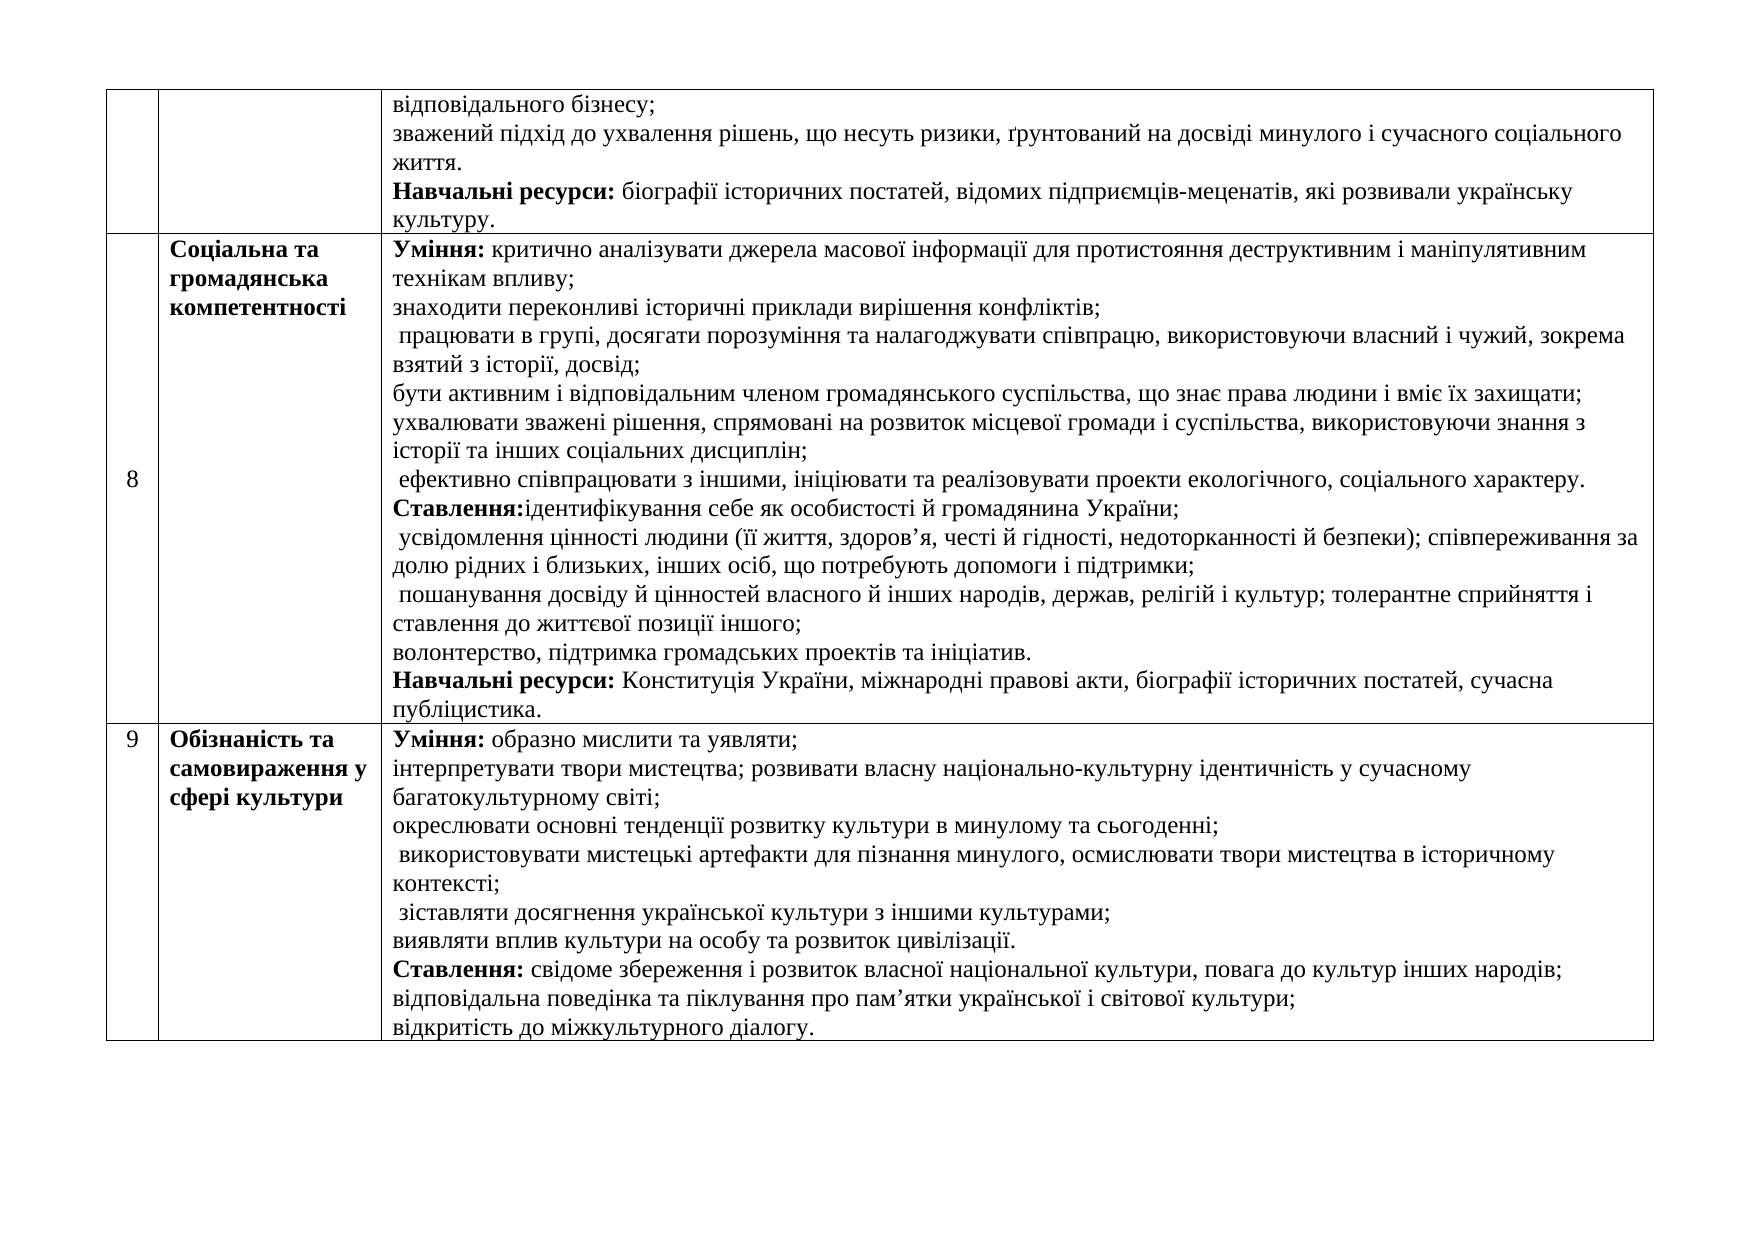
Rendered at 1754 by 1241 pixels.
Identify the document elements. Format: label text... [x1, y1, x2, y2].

table_cell 8 [107, 234, 158, 723]
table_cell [159, 90, 381, 233]
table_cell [382, 724, 1653, 1040]
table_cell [382, 90, 1653, 233]
table_cell Уміння: критично аналізувати джерела масової інформації для протистояння деструктивним і маніпулятивним технікам впливу; знаходити переконливі історичні приклади вирішення конфліктів; працювати в групі, досягати порозуміння та налагоджувати співпрацю, використовуючи власний і чужий, зокрема взятий з історії, досвід; бути активним і відповідальним членом громадянського суспільства, що знає права людини і вміє їх захищати; ухвалювати зважені рішення, спрямовані на розвиток місцевої громади і суспільства, використовуючи знання з історії та інших соціальних дисциплін; ефективно співпрацювати з іншими, ініціювати та реалізовувати проекти екологічного, соціального характеру. Ставлення:ідентифікування себе як особистості й громадянина України; усвідомлення цінності людини (її життя, здоров’я, честі й гідності, недоторканності й безпеки); співпереживання за долю рідних і близьких, інших осіб, що потребують допомоги і підтримки; пошанування досвіду й цінностей власного й інших народів, держав, релігій і культур; толерантне сприйняття і ставлення до життєвої позиції іншого; волонтерство, підтримка громадських проектів та ініціатив. Навчальні ресурси: Конституція України, міжнародні правові акти, біографії історичних постатей, сучасна публіцистика. [382, 234, 1653, 723]
table_cell 9 [107, 724, 158, 1040]
table_cell Соціальна та громадянська компетентності [159, 234, 381, 723]
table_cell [159, 724, 381, 1040]
table_cell 7 [107, 90, 158, 233]
